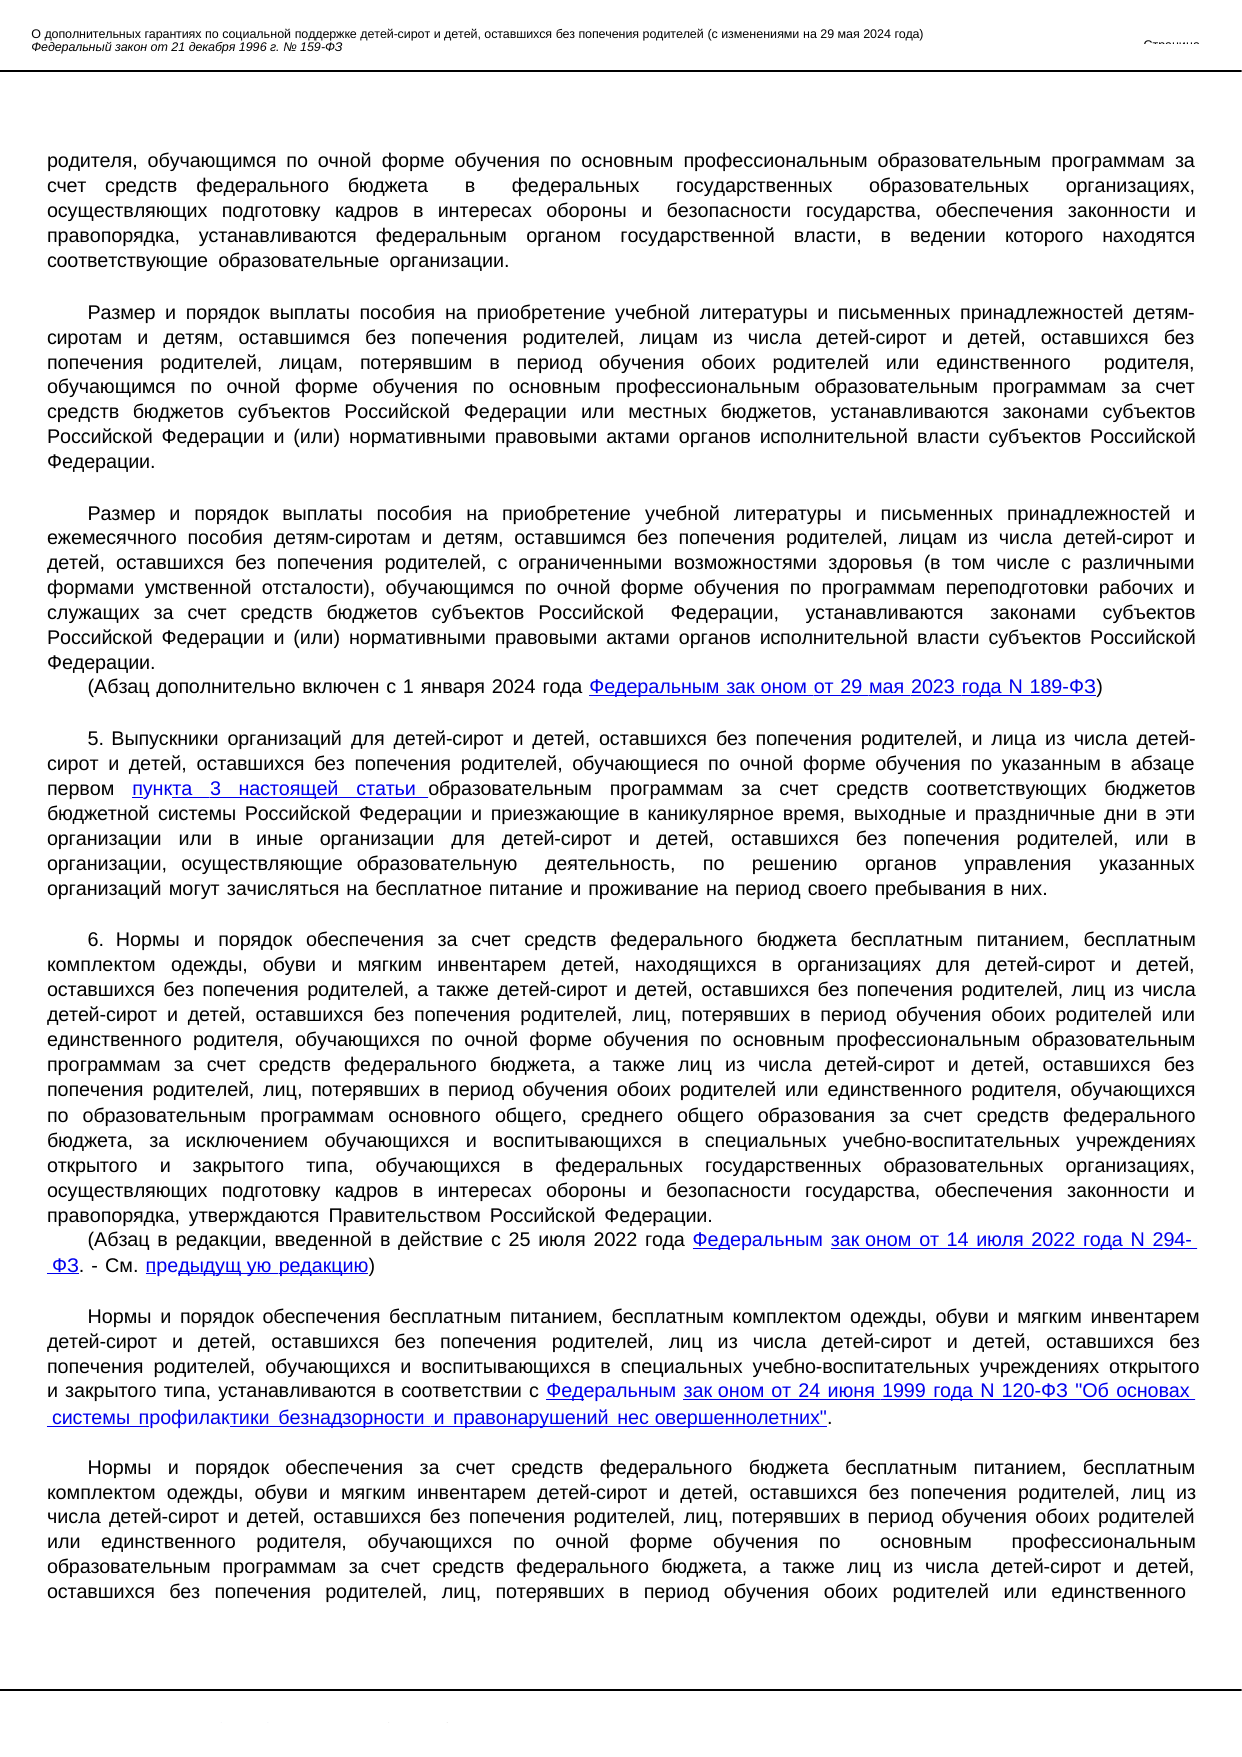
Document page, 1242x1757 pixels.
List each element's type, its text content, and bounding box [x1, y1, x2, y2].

text системы профилактики безнадзорности и правонарушений нес овершеннолетних". [47, 1406, 1242, 1428]
text Размер и порядок выплаты пособия на приобретение учебной литературы и письменных принадлежностей детям- сиротам и детям, оставшимся без попечения родителей, лицам из числа детей-сирот и детей, оставшихся без попечения родителей, лицам, потерявшим в период обучения обоих родителей или единственного родителя, обучающимся по очной форме обучения по основным профессиональным образовательным программам за счет средств бюджетов субъектов Российской Федерации или местных бюджетов, устанавливаются законами субъектов Российской Федерации и (или) нормативными правовыми актами органов исполнительной власти субъектов Российской Федерации. [47, 301, 1196, 473]
text Нормы и порядок обеспечения за счет средств федерального бюджета бесплатным питанием, бесплатным комплектом одежды, обуви и мягким инвентарем детей-сирот и детей, оставшихся без попечения родителей, лиц из числа детей-сирот и детей, оставшихся без попечения родителей, лиц, потерявших в период обучения обоих родителей или единственного родителя, обучающихся по очной форме обучения по основным профессиональным образовательным программам за счет средств федерального бюджета, а также лиц из числа детей-сирот и детей, оставшихся без попечения родителей, лиц, потерявших в период обучения обоих родителей или единственного [47, 1456, 1196, 1603]
list Выпускники организаций для детей-сирот и детей, оставшихся без попечения родителей, и лица из числа детей- сирот и детей, оставшихся без попечения родителей, обучающиеся по очной форме обучения по указанным в абзаце первом пункта 3 настоящей статьи образовательным программам за счет средств соответствующих бюджетов бюджетной системы Российской Федерации и приезжающие в каникулярное время, выходные и праздничные дни в эти организации или в иные организации для детей-сирот и детей, оставшихся без попечения родителей, или в организации, осуществляющие образовательную деятельность, по решению органов управления указанных организаций могут зачисляться на бесплатное питание и проживание на период своего пребывания в них. [47, 727, 1196, 899]
text Размер и порядок выплаты пособия на приобретение учебной литературы и письменных принадлежностей и ежемесячного пособия детям-сиротам и детям, оставшимся без попечения родителей, лицам из числа детей-сирот и детей, оставшихся без попечения родителей, с ограниченными возможностями здоровья (в том числе с различными формами умственной отсталости), обучающимся по очной форме обучения по программам переподготовки рабочих и служащих за счет средств бюджетов субъектов Российской Федерации, устанавливаются законами субъектов Российской Федерации и (или) нормативными правовыми актами органов исполнительной власти субъектов Российской Федерации. [47, 501, 1196, 673]
list Нормы и порядок обеспечения за счет средств федерального бюджета бесплатным питанием, бесплатным комплектом одежды, обуви и мягким инвентарем детей, находящихся в организациях для детей-сирот и детей, оставшихся без попечения родителей, а также детей-сирот и детей, оставшихся без попечения родителей, лиц из числа детей-сирот и детей, оставшихся без попечения родителей, лиц, потерявших в период обучения обоих родителей или единственного родителя, обучающихся по очной форме обучения по основным профессиональным образовательным программам за счет средств федерального бюджета, а также лиц из числа детей-сирот и детей, оставшихся без попечения родителей, лиц, потерявших в период обучения обоих родителей или единственного родителя, обучающихся по образовательным программам основного общего, среднего общего образования за счет средств федерального бюджета, за исключением обучающихся и воспитывающихся в специальных учебно-воспитательных учреждениях открытого и закрытого типа, обучающихся в федеральных государственных образовательных организациях, осуществляющих подготовку кадров в интересах обороны и безопасности государства, обеспечения законности и правопорядка, утверждаются Правительством Российской Федерации. [47, 928, 1196, 1227]
text (Абзац дополнительно включен с 1 января 2024 года Федеральным зак оном от 29 мая 2023 года N 189-ФЗ) [87, 676, 1242, 698]
text Нормы и порядок обеспечения бесплатным питанием, бесплатным комплектом одежды, обуви и мягким инвентарем детей-сирот и детей, оставшихся без попечения родителей, лиц из числа детей-сирот и детей, оставшихся без попечения родителей, обучающихся и воспитывающихся в специальных учебно-воспитательных учреждениях открытого и закрытого типа, устанавливаются в соответствии с Федеральным зак оном от 24 июня 1999 года N 120-ФЗ "Об основах [47, 1305, 1200, 1402]
text (Абзац в редакции, введенной в действие с 25 июля 2022 года Федеральным зак оном от 14 июля 2022 года N 294- [87, 1229, 1242, 1251]
text родителя, обучающимся по очной форме обучения по основным профессиональным образовательным программам за счет средств федерального бюджета в федеральных государственных образовательных организациях, осуществляющих подготовку кадров в интересах обороны и безопасности государства, обеспечения законности и правопорядка, устанавливаются федеральным органом государственной власти, в ведении которого находятся соответствующие образовательные организации. [47, 149, 1196, 272]
text ФЗ. - См. предыдущ ую редакцию) [47, 1253, 1242, 1276]
